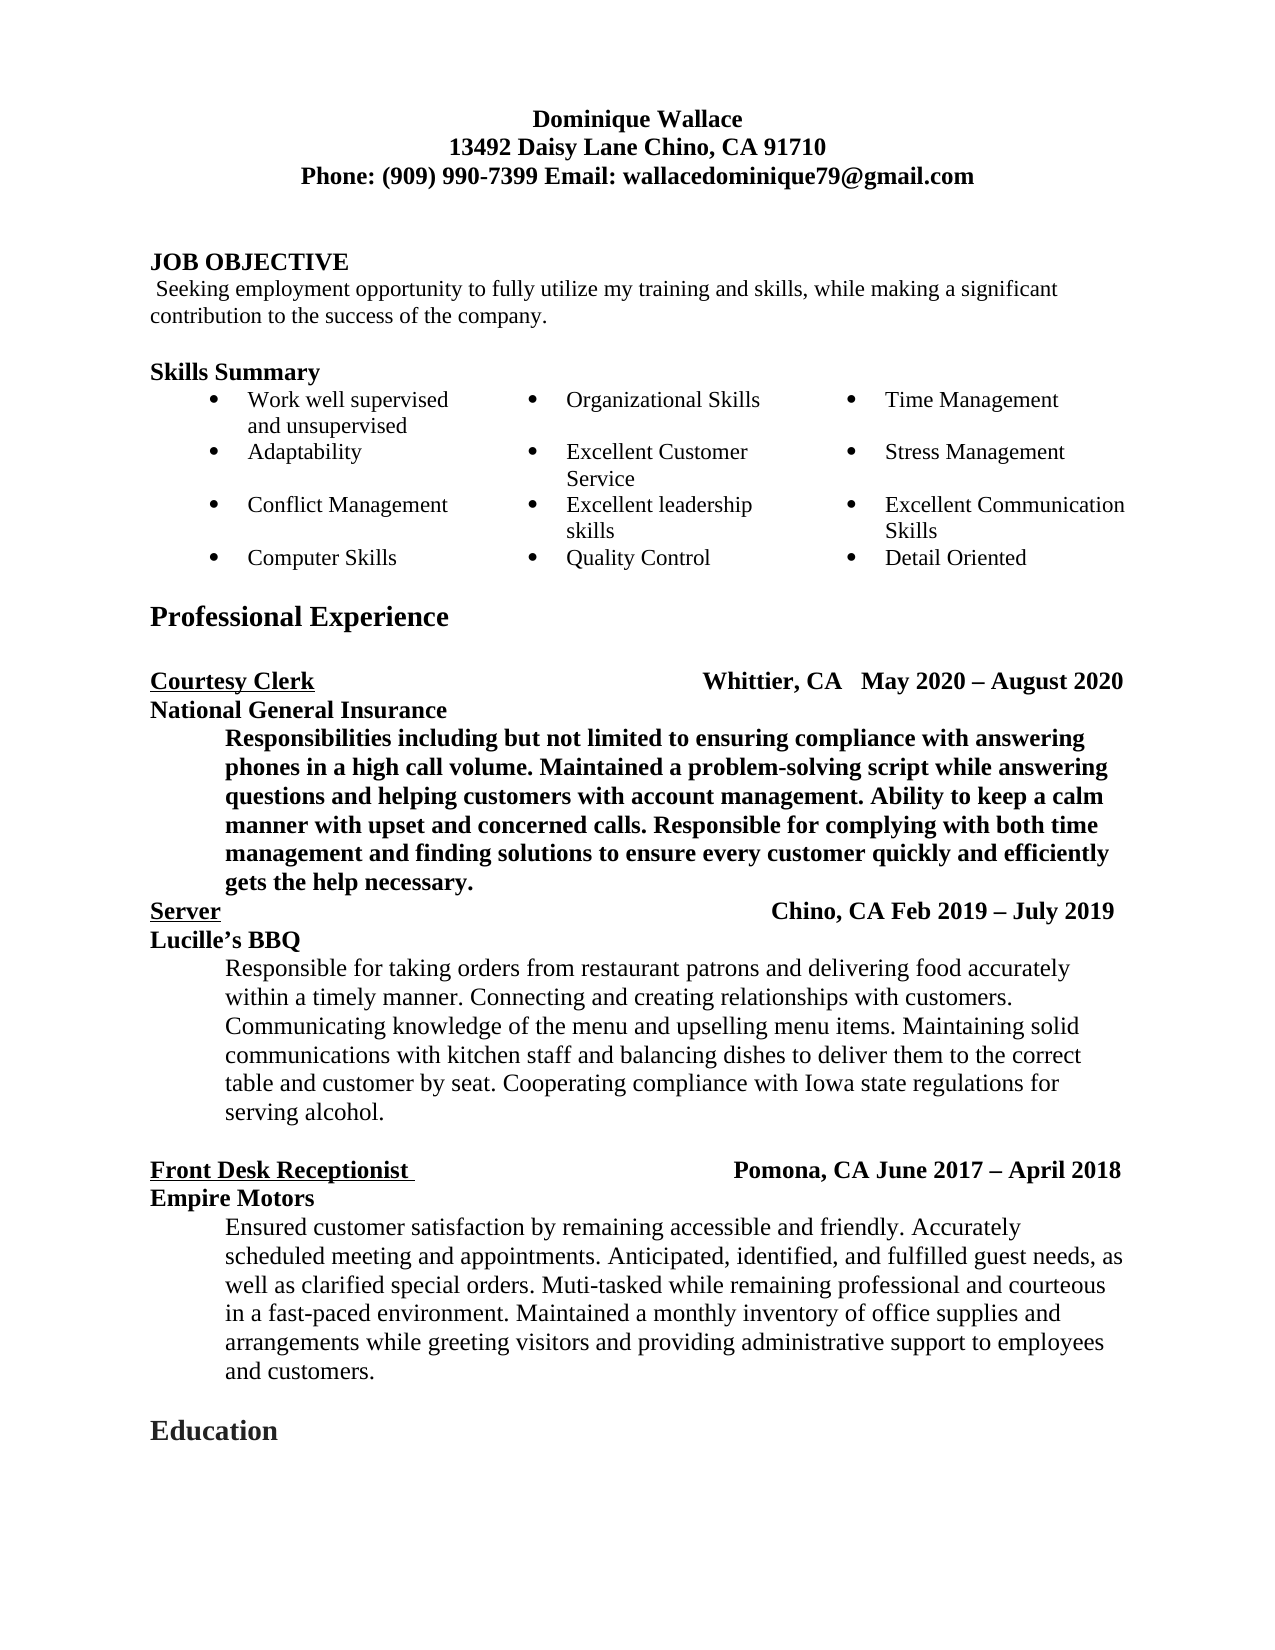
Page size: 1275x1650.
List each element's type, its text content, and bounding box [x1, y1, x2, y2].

text Courtesy Clerk Whittier, CA May 2020 – August 2020 [150, 666, 1125, 695]
table_cell Quality Control [480, 544, 799, 570]
text Responsible for taking orders from restaurant patrons and delivering food accurately within a timely manner. Connecting and creating relationships with customers. Communicating knowledge of the menu and upselling menu items. Maintaining solid communications with kitchen staff and balancing dishes to deliver them to the correct table and customer by seat. Cooperating compliance with Iowa state regulations for serving alcohol. [225, 953, 1125, 1126]
text Education [150, 1413, 1125, 1447]
table_header Work well supervised and unsupervised [161, 386, 480, 438]
text Professional Experience [150, 599, 1125, 632]
text JOB OBJECTIVE [150, 247, 1125, 276]
text National General Insurance [150, 695, 1125, 723]
text Front Desk Receptionist Pomona, CA June 2017 – April 2018 [150, 1155, 1125, 1183]
table_cell Excellent leadership skills [480, 491, 799, 544]
text Skills Summary [150, 357, 1125, 386]
table_cell Excellent Communication Skills [799, 491, 1192, 544]
table_cell Stress Management [799, 439, 1192, 491]
text Ensured customer satisfaction by remaining accessible and friendly. Accurately scheduled meeting and appointments. Anticipated, identified, and fulfilled guest needs, as well as clarified special orders. Muti-tasked while remaining professional and courteous in a fast-paced environment. Maintained a monthly inventory of office supplies and arrangements while greeting visitors and providing administrative support to employees and customers. [225, 1212, 1125, 1385]
table_header Time Management [799, 386, 1192, 438]
text Empire Motors [150, 1183, 1125, 1212]
table_cell Conflict Management [161, 491, 480, 544]
table_cell Computer Skills [161, 544, 480, 570]
table_cell Adaptability [161, 439, 480, 491]
text Lucille’s BBQ [150, 925, 1125, 953]
table_cell Detail Oriented [799, 544, 1192, 570]
text Server Chino, CA Feb 2019 – July 2019 [150, 896, 1125, 925]
table_cell Excellent Customer Service [480, 439, 799, 491]
table_header Organizational Skills [480, 386, 799, 438]
text Responsibilities including but not limited to ensuring compliance with answering phones in a high call volume. Maintained a problem-solving script while answering questions and helping customers with account management. Ability to keep a calm manner with upset and concerned calls. Responsible for complying with both time management and finding solutions to ensure every customer quickly and efficiently gets the help necessary. [225, 723, 1125, 896]
text Seeking employment opportunity to fully utilize my training and skills, while making a significant contribution to the success of the company. [150, 276, 1125, 328]
